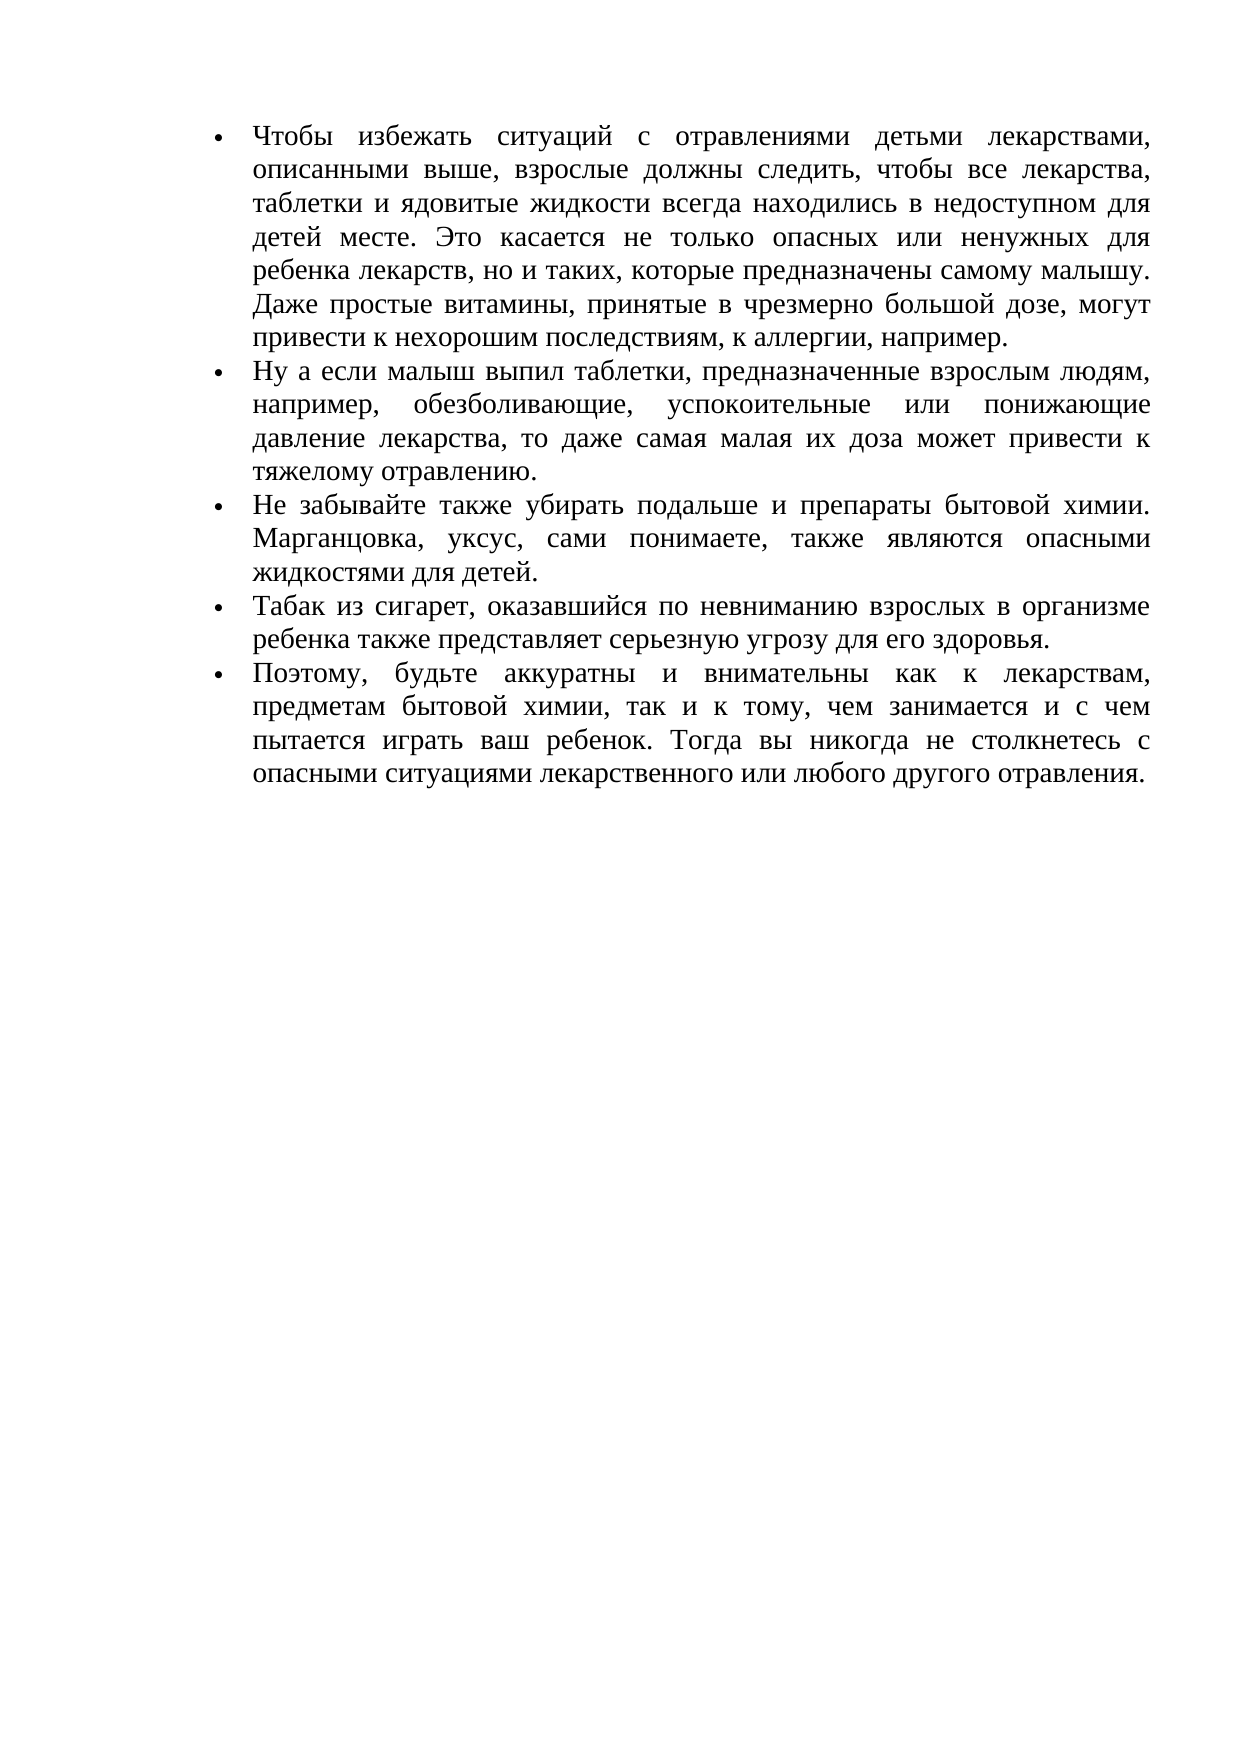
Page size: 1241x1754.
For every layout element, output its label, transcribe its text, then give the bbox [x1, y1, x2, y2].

list Чтобы избежать ситуаций с отравлениями детьми лекарствами, описанными выше, взрослые должны следить, чтобы все лекарства, таблетки и ядовитые жидкости всегда находились в недоступном для детей месте. Это касается не только опасных или ненужных для ребенка лекарств, но и таких, которые предназначены самому малышу. Даже простые витамины, принятые в чрезмерно большой дозе, могут привести к нехорошим последствиям, к аллергии, например. [215, 118, 1152, 353]
list Поэтому, будьте аккуратны и внимательны как к лекарствам, предметам бытовой химии, так и к тому, чем занимается и с чем пытается играть ваш ребенок. Тогда вы никогда не столкнетесь с опасными ситуациями лекарственного или любого другого отравления. [215, 655, 1152, 789]
list Ну а если малыш выпил таблетки, предназначенные взрослым людям, например, обезболивающие, успокоительные или понижающие давление лекарства, то даже самая малая их доза может привести к тяжелому отравлению. [215, 353, 1152, 487]
list Табак из сигарет, оказавшийся по невниманию взрослых в организме ребенка также представляет серьезную угрозу для его здоровья. [215, 588, 1152, 655]
list Не забывайте также убирать подальше и препараты бытовой химии. Марганцовка, уксус, сами понимаете, также являются опасными жидкостями для детей. [215, 487, 1152, 588]
